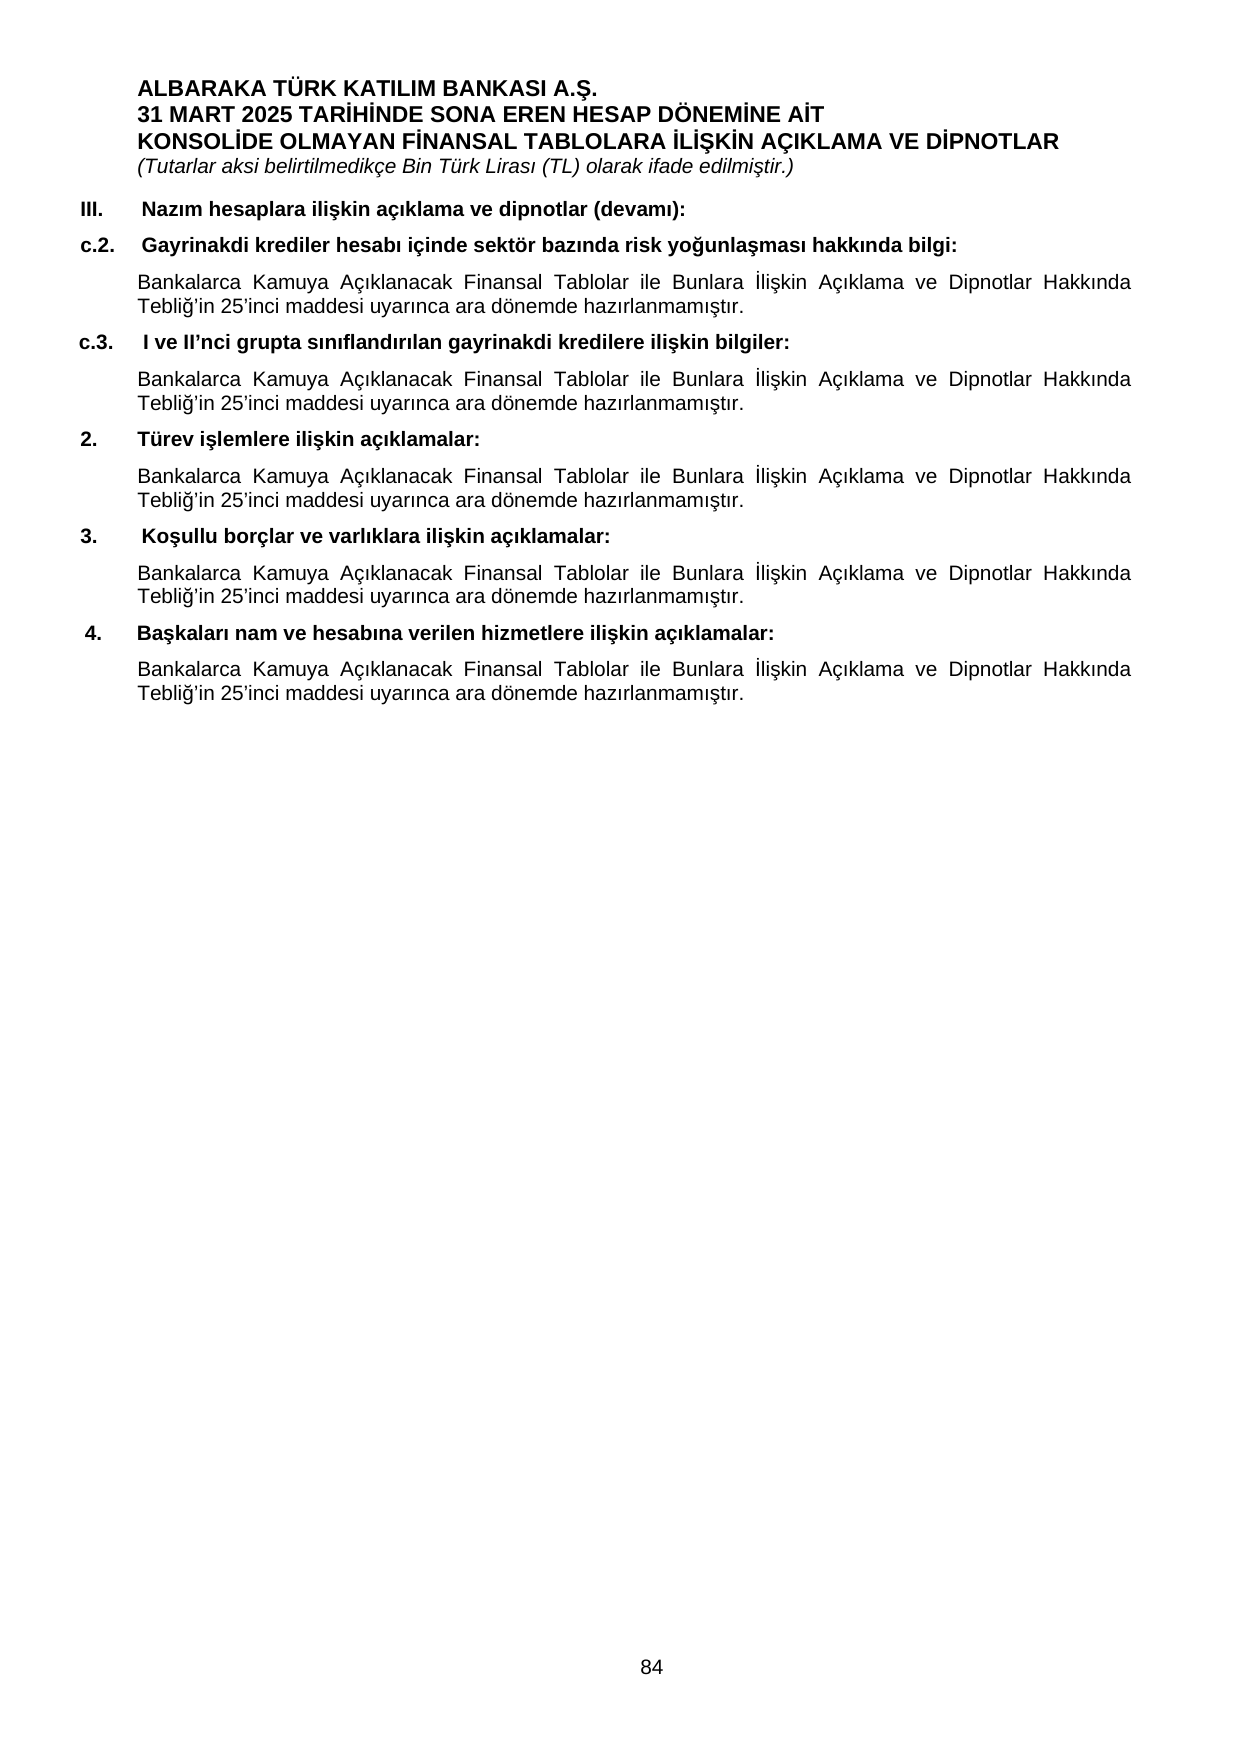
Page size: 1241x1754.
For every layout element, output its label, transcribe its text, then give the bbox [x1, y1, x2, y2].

text Bankalarca Kamuya Açıklanacak Finansal Tablolar ile Bunlara İlişkin Açıklama ve Dipnotlar Hakkında Tebliğ’in 25’inci maddesi uyarınca ara dönemde hazırlanmamıştır. [137, 657, 1133, 705]
text c.3. I ve II’nci grupta sınıflandırılan gayrinakdi kredilere ilişkin bilgiler: [79, 330, 1145, 354]
text 4. Başkaları nam ve hesabına verilen hizmetlere ilişkin açıklamalar: [84, 621, 1144, 645]
text 2. Türev işlemlere ilişkin açıklamalar: [80, 427, 1145, 451]
text III. Nazım hesaplara ilişkin açıklama ve dipnotlar (devamı): [80, 197, 1145, 221]
text Bankalarca Kamuya Açıklanacak Finansal Tablolar ile Bunlara İlişkin Açıklama ve Dipnotlar Hakkında Tebliğ’in 25’inci maddesi uyarınca ara dönemde hazırlanmamıştır. [137, 463, 1133, 511]
text c.2. Gayrinakdi krediler hesabı içinde sektör bazında risk yoğunlaşması hakkında bilgi: [80, 233, 1145, 257]
text Bankalarca Kamuya Açıklanacak Finansal Tablolar ile Bunlara İlişkin Açıklama ve Dipnotlar Hakkında Tebliğ’in 25’inci maddesi uyarınca ara dönemde hazırlanmamıştır. [137, 367, 1133, 414]
text 3. Koşullu borçlar ve varlıklara ilişkin açıklamalar: [80, 524, 1145, 548]
text Bankalarca Kamuya Açıklanacak Finansal Tablolar ile Bunlara İlişkin Açıklama ve Dipnotlar Hakkında Tebliğ’in 25’inci maddesi uyarınca ara dönemde hazırlanmamıştır. [137, 560, 1133, 608]
text Bankalarca Kamuya Açıklanacak Finansal Tablolar ile Bunlara İlişkin Açıklama ve Dipnotlar Hakkında Tebliğ’in 25’inci maddesi uyarınca ara dönemde hazırlanmamıştır. [137, 270, 1133, 318]
